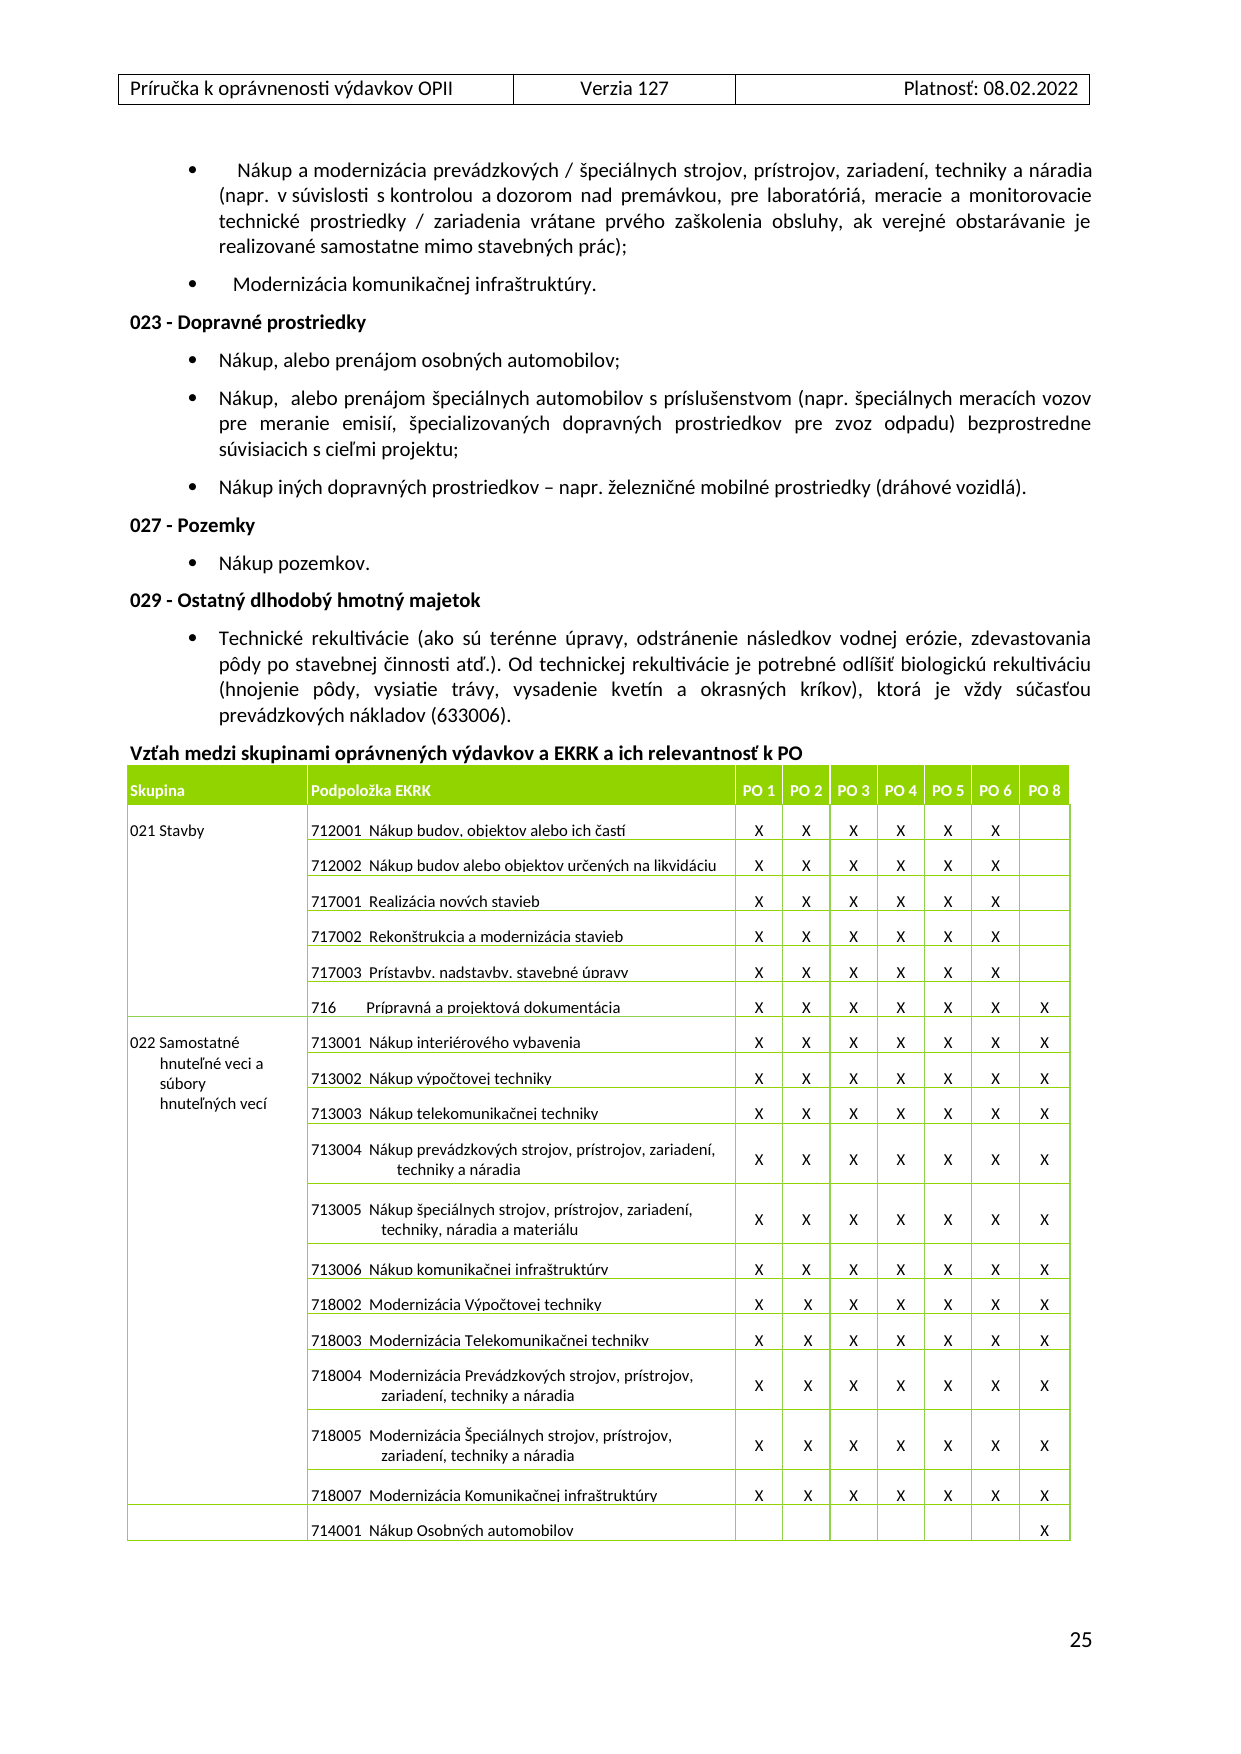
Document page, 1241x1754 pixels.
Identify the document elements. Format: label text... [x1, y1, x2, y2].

table_cell X [972, 1470, 1019, 1504]
table_cell X [1020, 1505, 1069, 1539]
table_cell [925, 1505, 971, 1539]
table_cell X [831, 1410, 877, 1469]
table_cell X [972, 805, 1019, 839]
table_cell X [831, 1053, 877, 1087]
table_cell X [925, 840, 971, 874]
table_cell X [972, 876, 1019, 910]
table_cell X [972, 1410, 1019, 1469]
table_cell [972, 1505, 1019, 1539]
table_cell X [925, 946, 971, 981]
table_cell X [783, 1124, 829, 1182]
table_cell X [831, 946, 877, 981]
table_cell X [831, 1124, 877, 1182]
table_cell X [878, 946, 924, 981]
table_cell [736, 1505, 782, 1539]
table_cell X [972, 1350, 1019, 1409]
table_cell X [925, 805, 971, 839]
table_cell X [783, 805, 829, 839]
table_cell X [878, 1244, 924, 1278]
table_cell X [1020, 1279, 1069, 1313]
table_cell [783, 1505, 829, 1539]
table_cell X [783, 982, 829, 1016]
table_cell X [1020, 1244, 1069, 1278]
table_cell X [783, 876, 829, 910]
table_cell X [736, 1350, 782, 1409]
list Nákup, alebo prenájom osobných automobilov; [189, 347, 1092, 373]
table_cell X [783, 1279, 829, 1313]
table_cell X [972, 982, 1019, 1016]
table_cell X [831, 1279, 877, 1313]
table_cell X [736, 1053, 782, 1087]
table_cell X [878, 1350, 924, 1409]
table_cell [1020, 876, 1069, 910]
table_cell 713005 Nákup špeciálnych strojov, prístrojov, zariadení, techniky, náradia a materiálu [308, 1184, 735, 1242]
table_cell 713001 Nákup interiérového vybavenia [308, 1017, 735, 1052]
table_cell 717001 Realizácia nových stavieb [308, 876, 735, 910]
table_cell 712001 Nákup budov, objektov alebo ich častí [308, 805, 735, 839]
table_cell 718003 Modernizácia Telekomunikačnej techniky [308, 1314, 735, 1349]
table_cell X [736, 876, 782, 910]
table_cell X [972, 1017, 1019, 1052]
table_cell X [1020, 1017, 1069, 1052]
table_header Podpoložka EKRK [308, 765, 735, 804]
table_cell X [925, 982, 971, 1016]
list Nákup iných dopravných prostriedkov – napr. železničné mobilné prostriedky (dráhové vozidlá). [189, 474, 1092, 499]
table_cell X [878, 1124, 924, 1182]
table_header PO 4 [878, 765, 924, 804]
table_cell X [783, 1350, 829, 1409]
table_cell 717002 Rekonštrukcia a modernizácia stavieb [308, 911, 735, 945]
table_cell [1020, 840, 1069, 874]
list Technické rekultivácie (ako sú terénne úpravy, odstránenie následkov vodnej erózie, zdevastovania pôdy po stavebnej činnosti atď.). Od technickej rekultivácie je potrebné odlíšiť biologickú rekultiváciu (hnojenie pôdy, vysiatie trávy, vysadenie kvetín a okrasných kríkov), ktorá je vždy súčasťou prevádzkových nákladov (633006). [189, 626, 1092, 727]
table_cell X [736, 1470, 782, 1504]
table_cell 718004 Modernizácia Prevádzkových strojov, prístrojov, zariadení, techniky a náradia [308, 1350, 735, 1409]
table_cell X [925, 1350, 971, 1409]
table_cell X [878, 1470, 924, 1504]
table_cell X [736, 1244, 782, 1278]
table_cell 713006 Nákup komunikačnej infraštruktúry [308, 1244, 735, 1278]
table_cell X [736, 1124, 782, 1182]
table_cell X [1020, 1124, 1069, 1182]
table_cell X [878, 1314, 924, 1349]
table_cell X [783, 1017, 829, 1052]
text 027 - Pozemky [130, 512, 1092, 537]
table_cell [831, 1505, 877, 1539]
table_cell X [1020, 1470, 1069, 1504]
table_cell X [878, 876, 924, 910]
table_cell X [878, 805, 924, 839]
table_cell X [783, 1184, 829, 1242]
table_cell [878, 1505, 924, 1539]
table_cell X [925, 911, 971, 945]
table_cell 714001 Nákup Osobných automobilov [308, 1505, 735, 1539]
table_cell X [925, 1314, 971, 1349]
table_cell [1020, 805, 1069, 839]
table_cell X [736, 1017, 782, 1052]
table_cell X [878, 1088, 924, 1122]
table_cell X [925, 1053, 971, 1087]
table_cell X [878, 840, 924, 874]
table_cell X [925, 1017, 971, 1052]
table_cell X [783, 911, 829, 945]
table_cell X [878, 982, 924, 1016]
table_header PO 3 [831, 765, 877, 804]
table_cell X [972, 946, 1019, 981]
table_cell X [1020, 1053, 1069, 1087]
table_cell X [736, 1279, 782, 1313]
table_cell X [831, 876, 877, 910]
table_cell X [831, 840, 877, 874]
table_cell X [831, 805, 877, 839]
table_cell X [972, 1184, 1019, 1242]
table_cell X [783, 840, 829, 874]
table_cell X [736, 1410, 782, 1469]
text Vzťah medzi skupinami oprávnených výdavkov a EKRK a ich relevantnosť k PO [130, 740, 1092, 765]
table_cell 718007 Modernizácia Komunikačnej infraštruktúry [308, 1470, 735, 1504]
table_cell X [925, 1279, 971, 1313]
table_cell X [925, 1244, 971, 1278]
table_cell X [736, 805, 782, 839]
table_cell 021 Stavby [128, 805, 307, 1016]
table_cell X [972, 1279, 1019, 1313]
table_header PO 2 [783, 765, 829, 804]
table_cell X [831, 1470, 877, 1504]
table_cell X [1020, 1088, 1069, 1122]
table_cell X [831, 1184, 877, 1242]
table_cell X [925, 876, 971, 910]
table_cell X [783, 1088, 829, 1122]
table_cell X [736, 911, 782, 945]
table_cell X [1020, 1410, 1069, 1469]
table_cell X [783, 1470, 829, 1504]
table_cell X [736, 1088, 782, 1122]
table_cell X [783, 1053, 829, 1087]
list Modernizácia komunikačnej infraštruktúry. [189, 271, 1092, 297]
table_cell X [925, 1470, 971, 1504]
table_cell X [831, 1350, 877, 1409]
table_cell X [925, 1088, 971, 1122]
table_cell X [783, 946, 829, 981]
table_cell 022 Samostatné hnuteľné veci a súbory hnuteľných vecí [128, 1017, 307, 1504]
table_cell 712002 Nákup budov alebo objektov určených na likvidáciu [308, 840, 735, 874]
table_cell X [831, 1244, 877, 1278]
table_cell X [831, 1088, 877, 1122]
table_cell X [925, 1184, 971, 1242]
table_cell X [878, 1053, 924, 1087]
table_cell X [831, 982, 877, 1016]
table_cell X [972, 1244, 1019, 1278]
table_cell X [831, 911, 877, 945]
list Nákup, alebo prenájom špeciálnych automobilov s príslušenstvom (napr. špeciálnych meracích vozov pre meranie emisií, špecializovaných dopravných prostriedkov pre zvoz odpadu) bezprostredne súvisiacich s cieľmi projektu; [189, 385, 1092, 461]
table_cell X [878, 911, 924, 945]
table_cell X [1020, 1314, 1069, 1349]
table_cell X [783, 1410, 829, 1469]
table_cell X [736, 1184, 782, 1242]
table_cell X [783, 1244, 829, 1278]
table_cell X [972, 840, 1019, 874]
table_cell X [925, 1410, 971, 1469]
table_cell X [736, 1314, 782, 1349]
table_cell 718005 Modernizácia Špeciálnych strojov, prístrojov, zariadení, techniky a náradia [308, 1410, 735, 1469]
table_cell X [736, 946, 782, 981]
table_header Skupina [128, 765, 307, 804]
table_cell 713003 Nákup telekomunikačnej techniky [308, 1088, 735, 1122]
table_cell 713004 Nákup prevádzkových strojov, prístrojov, zariadení, techniky a náradia [308, 1124, 735, 1182]
table_header PO 8 [1020, 765, 1069, 804]
table_cell X [972, 1053, 1019, 1087]
table_cell X [831, 1017, 877, 1052]
table_cell X [972, 1124, 1019, 1182]
table_cell 717003 Prístavby, nadstavby, stavebné úpravy [308, 946, 735, 981]
table_cell X [1020, 982, 1069, 1016]
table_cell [128, 1505, 307, 1539]
table_cell [1020, 946, 1069, 981]
table_cell 713002 Nákup výpočtovej techniky [308, 1053, 735, 1087]
table_header PO 5 [925, 765, 971, 804]
table_cell X [736, 840, 782, 874]
table_cell X [736, 982, 782, 1016]
table_cell X [1020, 1350, 1069, 1409]
table_cell 718002 Modernizácia Výpočtovej techniky [308, 1279, 735, 1313]
table_cell X [973, 1314, 1018, 1349]
list Nákup a modernizácia prevádzkových / špeciálnych strojov, prístrojov, zariadení, techniky a náradia (napr. v súvislosti s kontrolou a dozorom nad premávkou, pre laboratóriá, meracie a monitorovacie technické prostriedky / zariadenia vrátane prvého zaškolenia obsluhy, ak verejné obstarávanie je realizované samostatne mimo stavebných prác); [189, 157, 1092, 259]
table_cell X [972, 911, 1019, 945]
list Nákup pozemkov. [189, 550, 1092, 575]
text 029 - Ostatný dlhodobý hmotný majetok [130, 588, 1092, 613]
table_header PO 6 [972, 765, 1019, 804]
table_cell X [878, 1184, 924, 1242]
table_cell X [783, 1314, 829, 1349]
table_cell [1020, 911, 1069, 945]
table_cell 716 Prípravná a projektová dokumentácia [308, 982, 735, 1016]
table_header PO 1 [736, 765, 782, 804]
table_cell X [878, 1279, 924, 1313]
table_cell X [972, 1088, 1019, 1122]
table_cell X [878, 1410, 924, 1469]
table_cell X [831, 1314, 877, 1349]
text 023 - Dopravné prostriedky [130, 309, 1092, 335]
table_cell X [925, 1124, 971, 1182]
table_cell X [1020, 1184, 1069, 1242]
table_cell X [878, 1017, 924, 1052]
